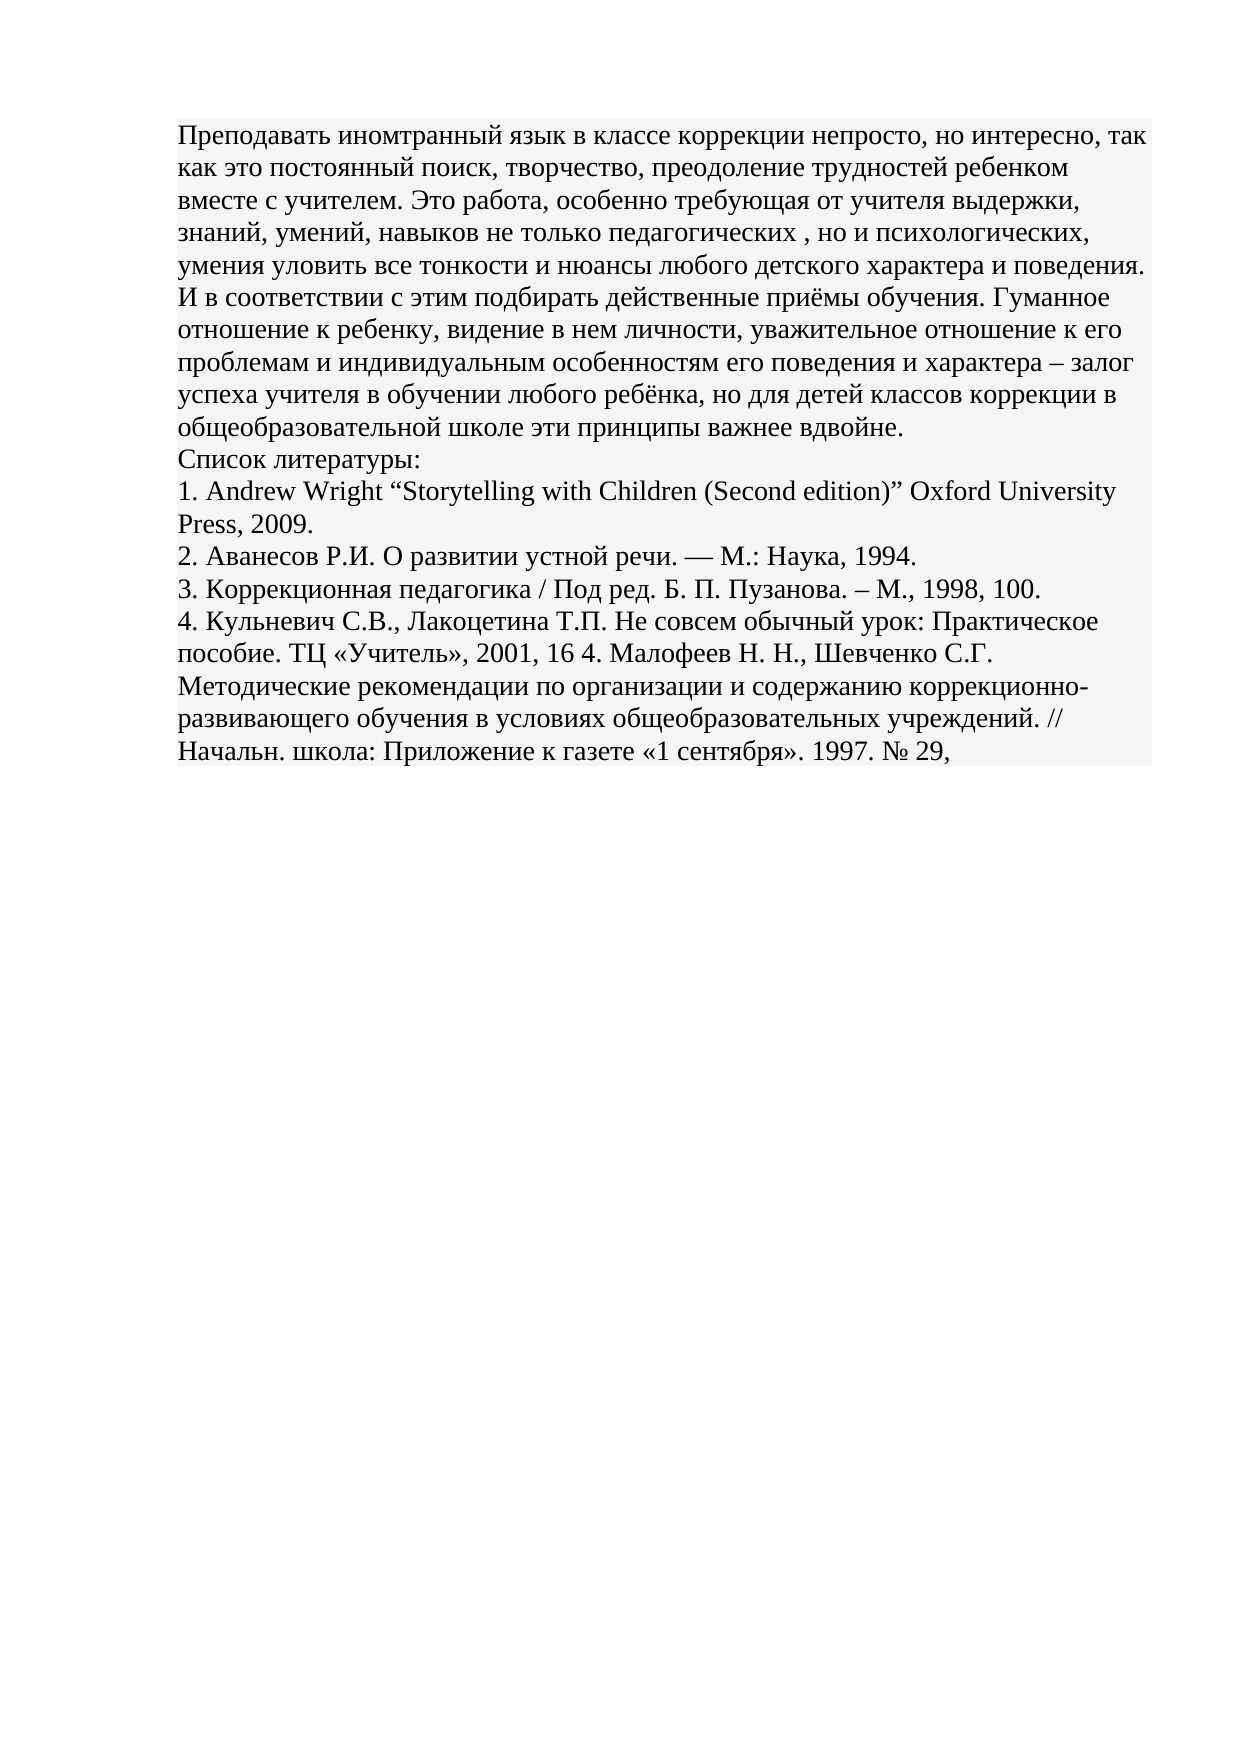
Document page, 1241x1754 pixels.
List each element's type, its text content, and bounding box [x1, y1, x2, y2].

text 1. Аndrew Wright “Storytelling with Children (Second edition)” Oxford University Press, 2009. [177, 474, 1152, 539]
text Преподавать иномтранный язык в классе коррекции непросто, но интересно, так как это постоянный поиск, творчество, преодоление трудностей ребенком вместе с учителем. Это работа, особенно требующая от учителя выдержки, знаний, умений, навыков не только педагогических , но и психологических, умения уловить все тонкости и нюансы любого детского характера и поведения. И в соответствии с этим подбирать действенные приёмы обучения. Гуманное отношение к ребенку, видение в нем личности, уважительное отношение к его проблемам и индивидуальным особенностям его поведения и характера – залог успеха учителя в обучении любого ребёнка, но для детей классов коррекции в общеобразовательной школе эти принципы важнее вдвойне. [177, 118, 1152, 442]
text 3. Коррекционная педагогика / Под ред. Б. П. Пузанова. – М., 1998, 100. [177, 572, 1152, 604]
text 2. Аванесов Р.И. О развитии устной речи. — М.: Наука, 1994. [177, 539, 1152, 572]
text Список литературы: [177, 442, 1152, 474]
text 4. Кульневич С.В., Лакоцетина Т.П. Не совсем обычный урок: Практическое пособие. ТЦ «Учитель», 2001, 16 4. Малофеев Н. Н., Шевченко С.Г. Методические рекомендации по организации и содержанию коррекционно-развивающего обучения в условиях общеобразовательных учреждений. // Начальн. школа: Приложение к газете «1 сентября». 1997. № 29, [177, 604, 1152, 766]
